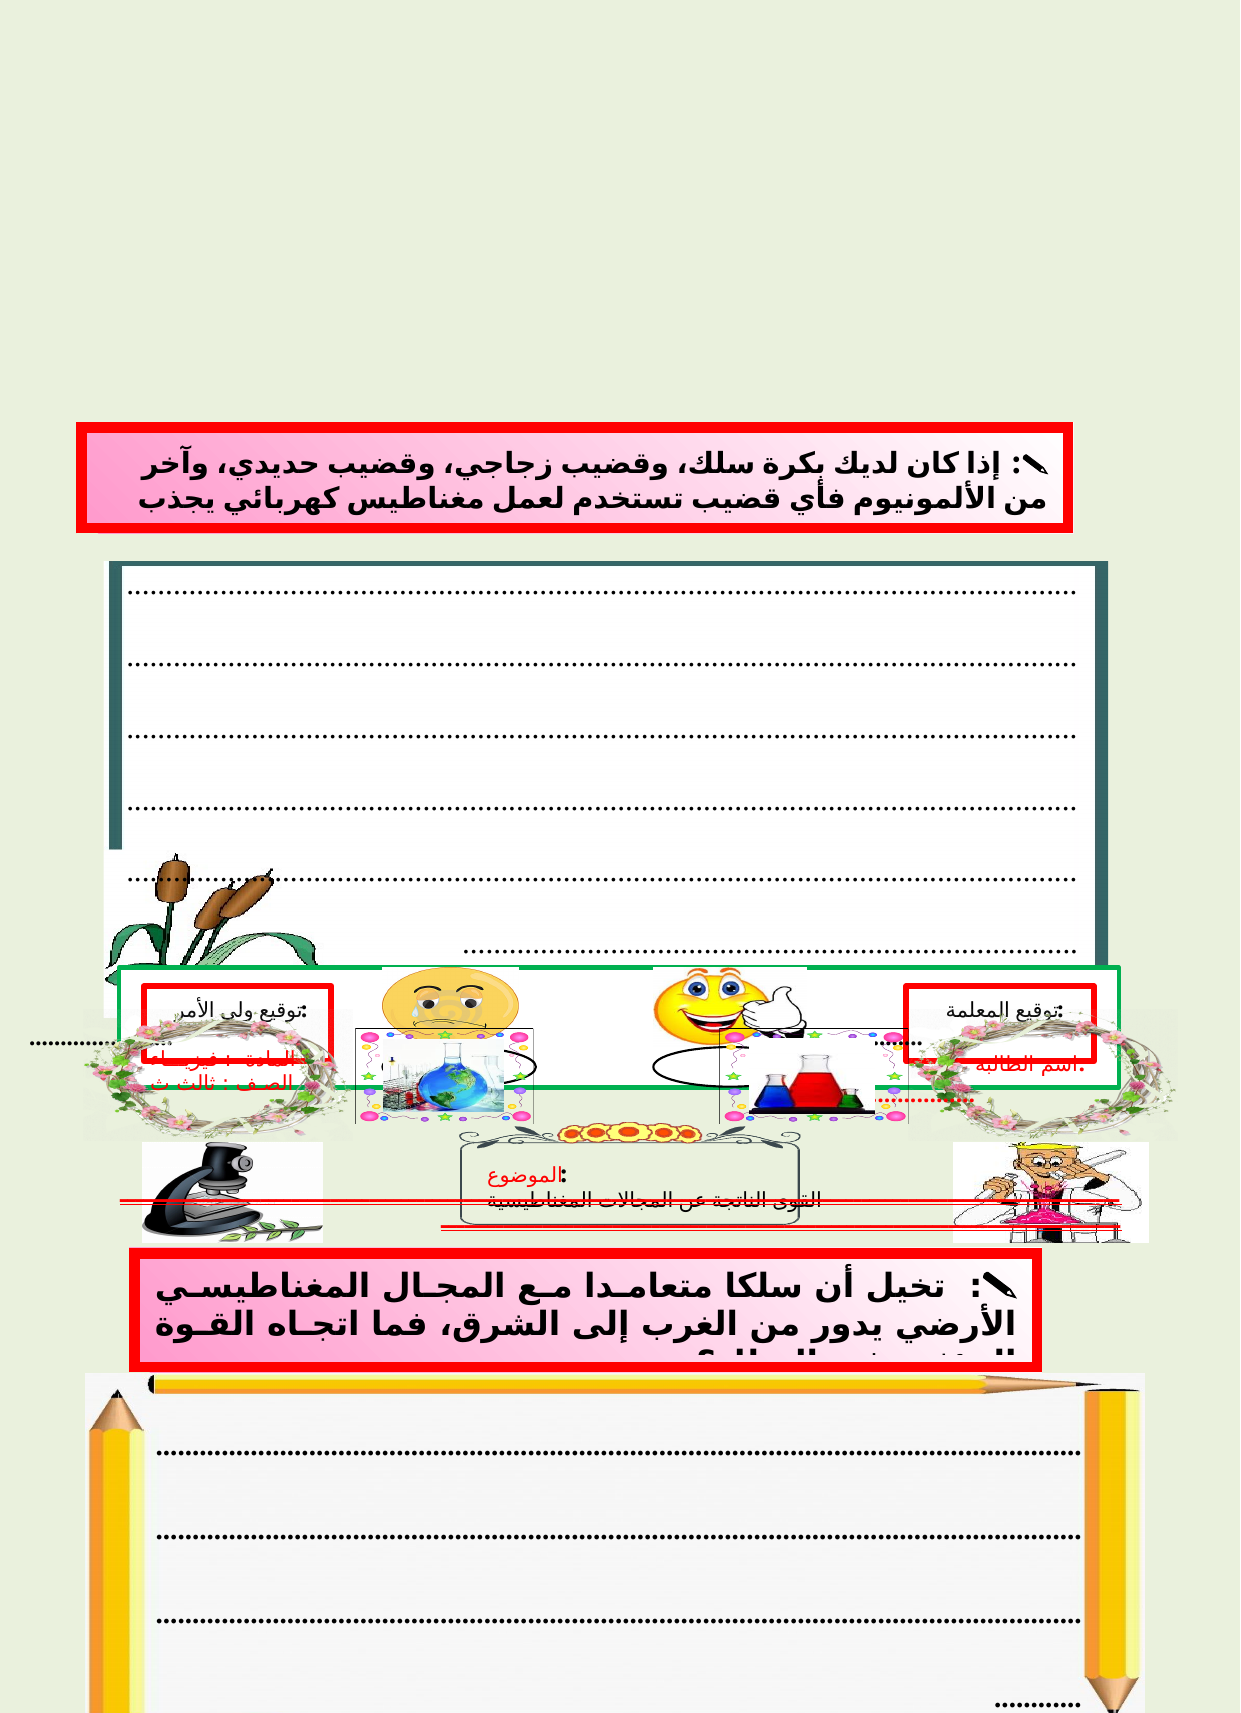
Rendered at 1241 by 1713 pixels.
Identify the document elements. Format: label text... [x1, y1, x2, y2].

picture [142, 1233, 323, 1243]
picture [85, 1373, 1145, 1713]
picture [83, 561, 1109, 1141]
picture [953, 1142, 1149, 1243]
picture [749, 1038, 875, 1114]
text ـــــــــــــــــــــــــــــــــــــــــــــــــــــــــــــــــــــــــــــــــــــــــــــــــــــــــــــــــــــــــــــــــــــــــــــــــــــــــــــــــــــــــــــــــــــــــــــــــــــــــــــــــــــــ [118, 1181, 1122, 1233]
picture [142, 1142, 323, 1181]
picture [383, 1039, 504, 1112]
picture [908, 1009, 1178, 1141]
